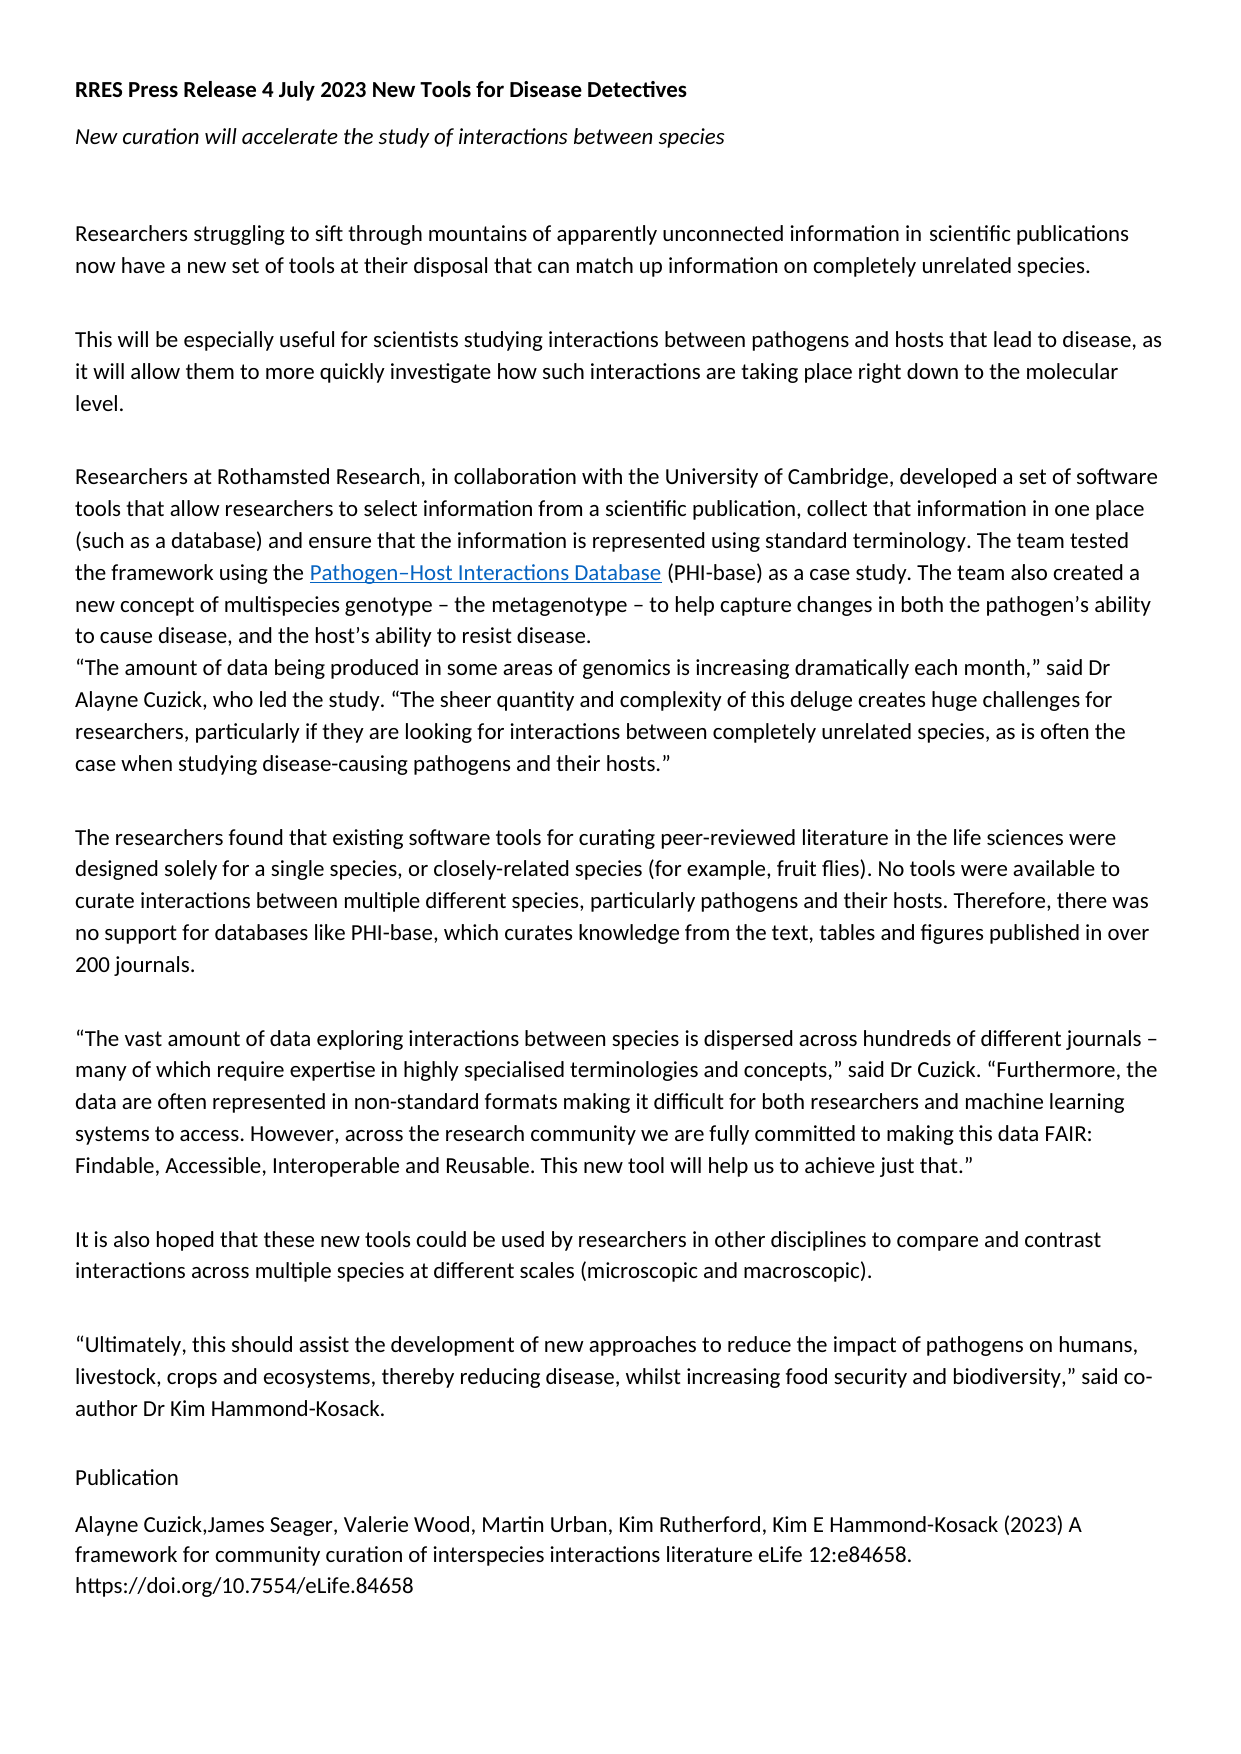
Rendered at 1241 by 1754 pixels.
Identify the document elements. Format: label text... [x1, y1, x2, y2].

text Researchers at Rothamsted Research, in collaboration with the University of Cambridge, developed a set of software tools that allow researchers to select information from a scientific publication, collect that information in one place (such as a database) and ensure that the information is represented using standard terminology. The team tested the framework using the Pathogen–Host Interactions Database (PHI-base) as a case study. The team also created a new concept of multispecies genotype – the metagenotype – to help capture changes in both the pathogen’s ability to cause disease, and the host’s ability to resist disease. [75, 458, 1165, 649]
text New curation will accelerate the study of interactions between species [75, 122, 1165, 150]
text RRES Press Release 4 July 2023 New Tools for Disease Detectives [75, 75, 1165, 103]
text This will be especially useful for scientists studying interactions between pathogens and hosts that lead to disease, as it will allow them to more quickly investigate how such interactions are taking place right down to the molecular level. [75, 321, 1165, 417]
text “Ultimately, this should assist the development of new approaches to reduce the impact of pathogens on humans, livestock, crops and ecosystems, thereby reducing disease, whilst increasing food security and biodiversity,” said co-author Dr Kim Hammond-Kosack. [75, 1326, 1165, 1422]
text The researchers found that existing software tools for curating peer-reviewed literature in the life sciences were designed solely for a single species, or closely-related species (for example, fruit flies). No tools were available to curate interactions between multiple different species, particularly pathogens and their hosts. Therefore, there was no support for databases like PHI-base, which curates knowledge from the text, tables and figures published in over 200 journals. [75, 819, 1165, 978]
text “The amount of data being produced in some areas of genomics is increasing dramatically each month,” said Dr Alayne Cuzick, who led the study. “The sheer quantity and complexity of this deluge creates huge challenges for researchers, particularly if they are looking for interactions between completely unrelated species, as is often the case when studying disease-causing pathogens and their hosts.” [75, 649, 1165, 777]
text Alayne Cuzick,James Seager, Valerie Wood, Martin Urban, Kim Rutherford, Kim E Hammond-Kosack (2023) A framework for community curation of interspecies interactions literature eLife 12:e84658. https://doi.org/10.7554/eLife.84658 [75, 1510, 1165, 1599]
text Publication [75, 1463, 1165, 1492]
text “The vast amount of data exploring interactions between species is dispersed across hundreds of different journals – many of which require expertise in highly specialised terminologies and concepts,” said Dr Cuzick. “Furthermore, the data are often represented in non-standard formats making it difficult for both researchers and machine learning systems to access. However, across the research community we are fully committed to making this data FAIR: Findable, Accessible, Interoperable and Reusable. This new tool will help us to achieve just that.” [75, 1020, 1165, 1179]
text Researchers struggling to sift through mountains of apparently unconnected information in scientific publications now have a new set of tools at their disposal that can match up information on completely unrelated species. [75, 216, 1165, 279]
text It is also hoped that these new tools could be used by researchers in other disciplines to compare and contrast interactions across multiple species at different scales (microscopic and macroscopic). [75, 1221, 1165, 1284]
